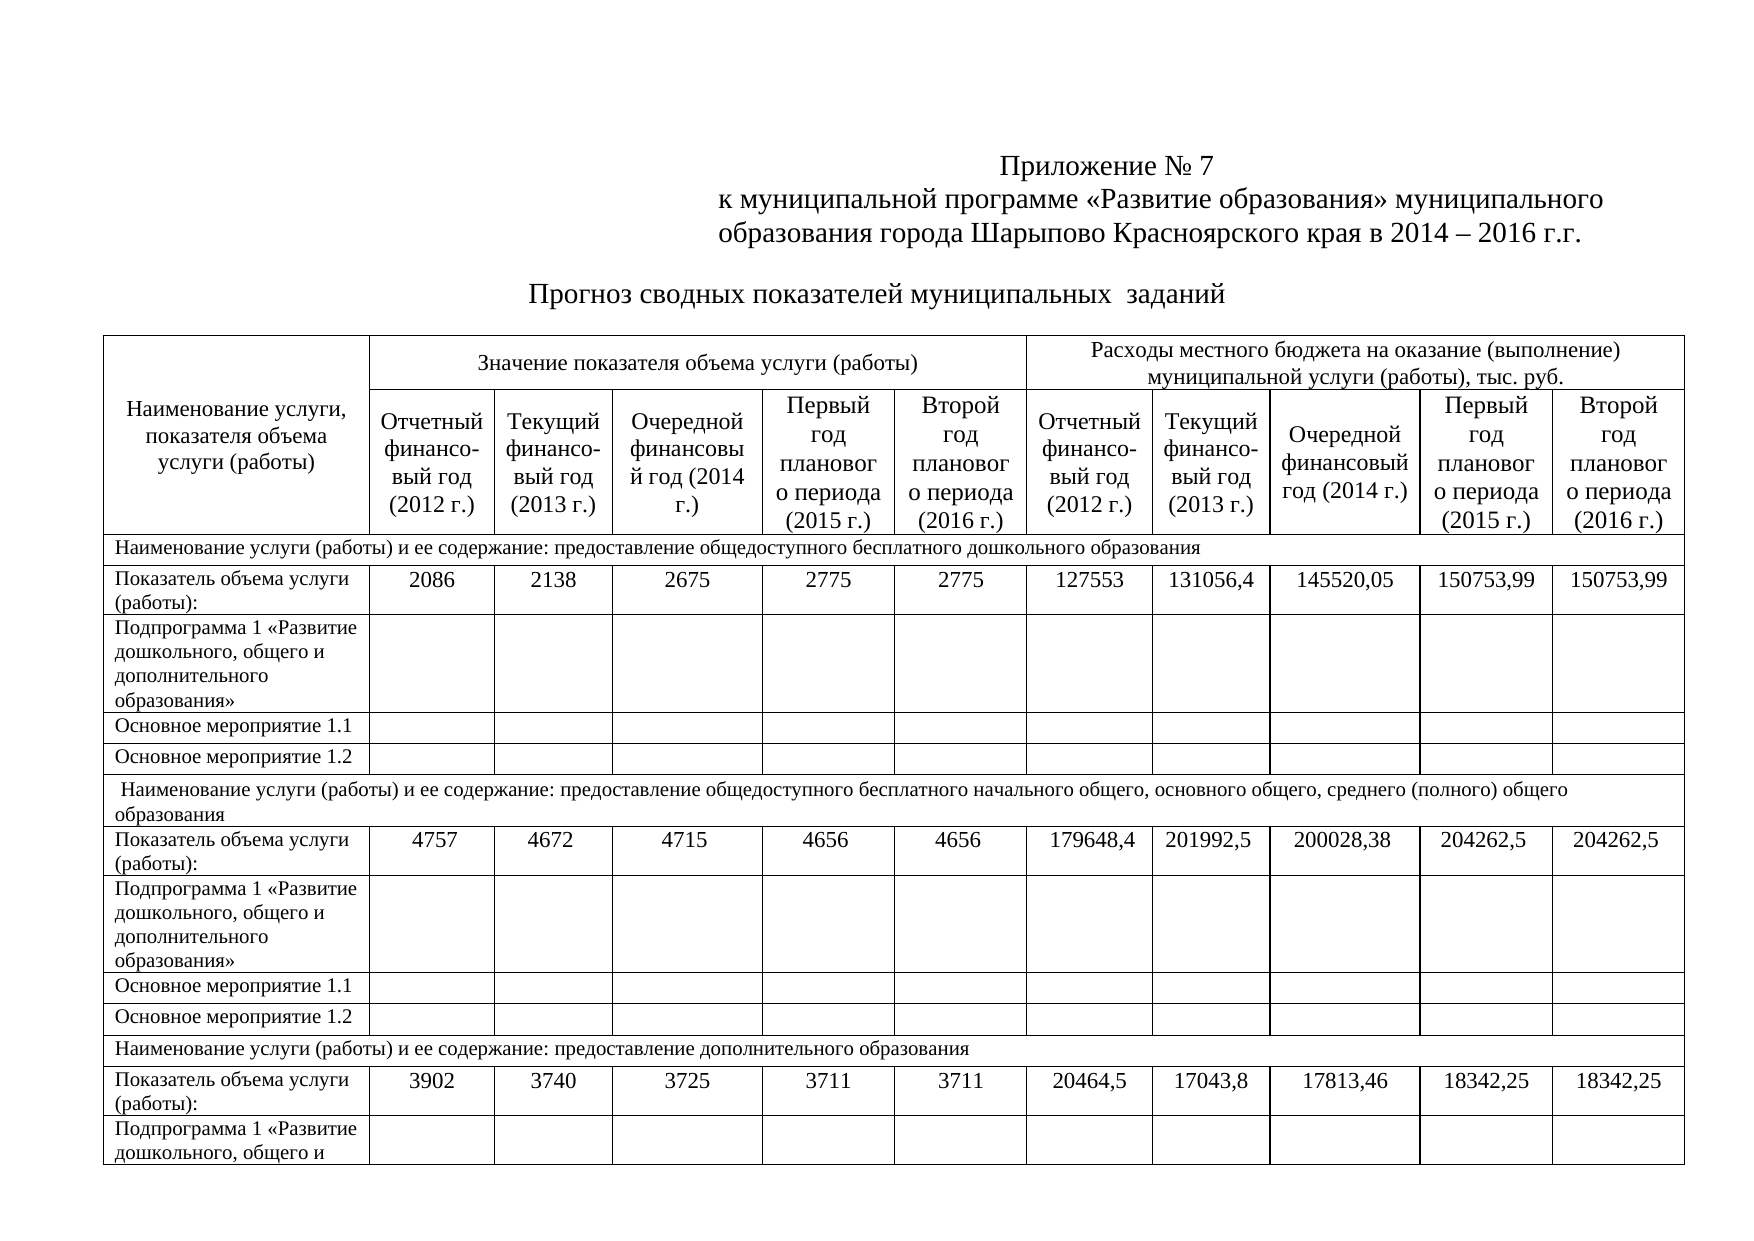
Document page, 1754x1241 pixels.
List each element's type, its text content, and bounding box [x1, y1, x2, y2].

table_cell Основное мероприятие 1.2 [104, 744, 369, 774]
table_cell [613, 973, 762, 1003]
table_cell [495, 744, 612, 774]
table_cell [1271, 744, 1419, 774]
table_cell [495, 1004, 612, 1034]
table_cell Наименование услуги (работы) и ее содержание: предоставление общедоступного бесплатного начального общего, основного общего, среднего (полного) общего образования [104, 775, 1684, 826]
table_cell [1553, 1116, 1684, 1164]
table_cell [1153, 744, 1269, 774]
table_cell [1027, 1004, 1152, 1034]
table_cell [1421, 744, 1552, 774]
text к муниципальной программе «Развитие образования» муниципального образования города Шарыпово Красноярского края в 2014 – 2016 г.г. [718, 181, 1636, 248]
table_cell Очередной финансовый год (2014 г.) [613, 390, 762, 534]
table_cell [1027, 744, 1152, 774]
table_cell 4656 [763, 827, 894, 875]
table_cell 145520,05 [1271, 566, 1419, 614]
table_cell [1271, 1116, 1419, 1164]
table_cell [1153, 876, 1269, 972]
table_cell 2775 [763, 566, 894, 614]
table_cell [1153, 1004, 1269, 1034]
table_cell [1271, 1004, 1419, 1034]
table_cell 201992,5 [1153, 827, 1269, 875]
table_cell [895, 713, 1026, 743]
table_cell Основное мероприятие 1.1 [104, 713, 369, 743]
table_cell [613, 713, 762, 743]
table_cell [1553, 973, 1684, 1003]
table_cell [1553, 876, 1684, 972]
table_cell [1553, 1004, 1684, 1034]
table_cell [1553, 713, 1684, 743]
table_cell [613, 1004, 762, 1034]
table_cell 204262,5 [1421, 827, 1552, 875]
table_cell 18342,25 [1553, 1067, 1684, 1115]
table_cell [1027, 1116, 1152, 1164]
table_cell 179648,4 [1027, 827, 1152, 875]
table_cell [613, 876, 762, 972]
table_cell [370, 713, 494, 743]
table_cell Наименование услуги (работы) и ее содержание: предоставление дополнительного образования [104, 1036, 1684, 1066]
table_cell 2086 [370, 566, 494, 614]
table_cell [1153, 1116, 1269, 1164]
table_cell [1153, 973, 1269, 1003]
table_cell Второй год планового периода (2016 г.) [1553, 390, 1684, 534]
table_cell 2775 [895, 566, 1026, 614]
table_cell [1421, 973, 1552, 1003]
table_cell [1027, 973, 1152, 1003]
table_cell Основное мероприятие 1.2 [104, 1004, 369, 1034]
table_cell Подпрограмма 1 «Развитие дошкольного, общего и дополнительного образования» [104, 615, 369, 712]
table_cell [1027, 713, 1152, 743]
table_cell 4757 [370, 827, 494, 875]
table_header Наименование услуги, показателя объема услуги (работы) [104, 336, 369, 534]
table_cell [763, 1004, 894, 1034]
table_cell 4656 [895, 827, 1026, 875]
table_cell 20464,5 [1027, 1067, 1152, 1115]
table_header Расходы местного бюджета на оказание (выполнение) муниципальной услуги (работы), тыс. руб. [1027, 336, 1684, 389]
table_cell [1271, 973, 1419, 1003]
table_cell Очередной финансовый год (2014 г.) [1271, 390, 1419, 534]
table_cell [495, 615, 612, 712]
table_cell [1027, 615, 1152, 712]
table_cell 150753,99 [1553, 566, 1684, 614]
table_cell [763, 876, 894, 972]
table_header Значение показателя объема услуги (работы) [370, 336, 1026, 389]
table_cell [763, 1116, 894, 1164]
table_cell [1153, 713, 1269, 743]
table_cell [895, 876, 1026, 972]
table_cell [1421, 615, 1552, 712]
table_cell 4715 [613, 827, 762, 875]
table_cell Текущий финансо-вый год (2013 г.) [495, 390, 612, 534]
table_cell 2138 [495, 566, 612, 614]
table_cell Второй год планового периода (2016 г.) [895, 390, 1026, 534]
table_cell [895, 744, 1026, 774]
table_cell 3902 [370, 1067, 494, 1115]
table_cell [1153, 615, 1269, 712]
table_cell [895, 1004, 1026, 1034]
text Прогноз сводных показателей муниципальных заданий [118, 276, 1636, 310]
table_cell 127553 [1027, 566, 1152, 614]
table_cell Показатель объема услуги (работы): [104, 827, 369, 875]
table_cell [763, 973, 894, 1003]
text Приложение № 7 [999, 148, 1636, 181]
table_cell Первый год планового периода (2015 г.) [763, 390, 894, 534]
table_cell 17043,8 [1153, 1067, 1269, 1115]
table_cell [370, 973, 494, 1003]
table_cell Первый год планового периода (2015 г.) [1421, 390, 1552, 534]
table_cell [895, 973, 1026, 1003]
table_cell [613, 1116, 762, 1164]
table_cell 3711 [895, 1067, 1026, 1115]
table_cell [763, 744, 894, 774]
table_cell [763, 615, 894, 712]
table_cell 3711 [763, 1067, 894, 1115]
table_cell 200028,38 [1271, 827, 1419, 875]
table_cell 2675 [613, 566, 762, 614]
table_cell Наименование услуги (работы) и ее содержание: предоставление общедоступного бесплатного дошкольного образования [104, 535, 1684, 565]
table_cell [104, 1116, 369, 1164]
table_cell Отчетный финансо-вый год (2012 г.) [1027, 390, 1152, 534]
table_cell Отчетный финансо-вый год (2012 г.) [370, 390, 494, 534]
table_cell [613, 744, 762, 774]
table_cell Текущий финансо-вый год (2013 г.) [1153, 390, 1269, 534]
table_cell Подпрограмма 1 «Развитие дошкольного, общего и дополнительного образования» [104, 876, 369, 972]
table_cell [495, 713, 612, 743]
table_cell [495, 1116, 612, 1164]
table_cell 150753,99 [1421, 566, 1552, 614]
table_cell [1421, 1116, 1552, 1164]
table_cell [1271, 713, 1419, 743]
table_cell [370, 1004, 494, 1034]
table_cell Показатель объема услуги (работы): [104, 566, 369, 614]
table_cell [370, 1116, 494, 1164]
table_cell [1553, 615, 1684, 712]
table_cell [1421, 1004, 1552, 1034]
table_cell [1421, 713, 1552, 743]
table_cell [1421, 876, 1552, 972]
table_cell 131056,4 [1153, 566, 1269, 614]
table_cell [895, 1116, 1026, 1164]
table_cell 204262,5 [1553, 827, 1684, 875]
table_cell [495, 973, 612, 1003]
table_cell 4672 [495, 827, 612, 875]
table_cell Основное мероприятие 1.1 [104, 973, 369, 1003]
table_cell 3740 [495, 1067, 612, 1115]
table_cell [495, 876, 612, 972]
table_cell [1271, 615, 1419, 712]
table_cell [370, 615, 494, 712]
table_cell [1271, 876, 1419, 972]
table_cell 17813,46 [1271, 1067, 1419, 1115]
table_cell [763, 713, 894, 743]
table_cell 3725 [613, 1067, 762, 1115]
table_cell 18342,25 [1421, 1067, 1552, 1115]
table_cell [1553, 744, 1684, 774]
table_cell [613, 615, 762, 712]
table_cell [1027, 876, 1152, 972]
table_cell Показатель объема услуги (работы): [104, 1067, 369, 1115]
table_cell [370, 744, 494, 774]
table_cell [370, 876, 494, 972]
table_cell [895, 615, 1026, 712]
